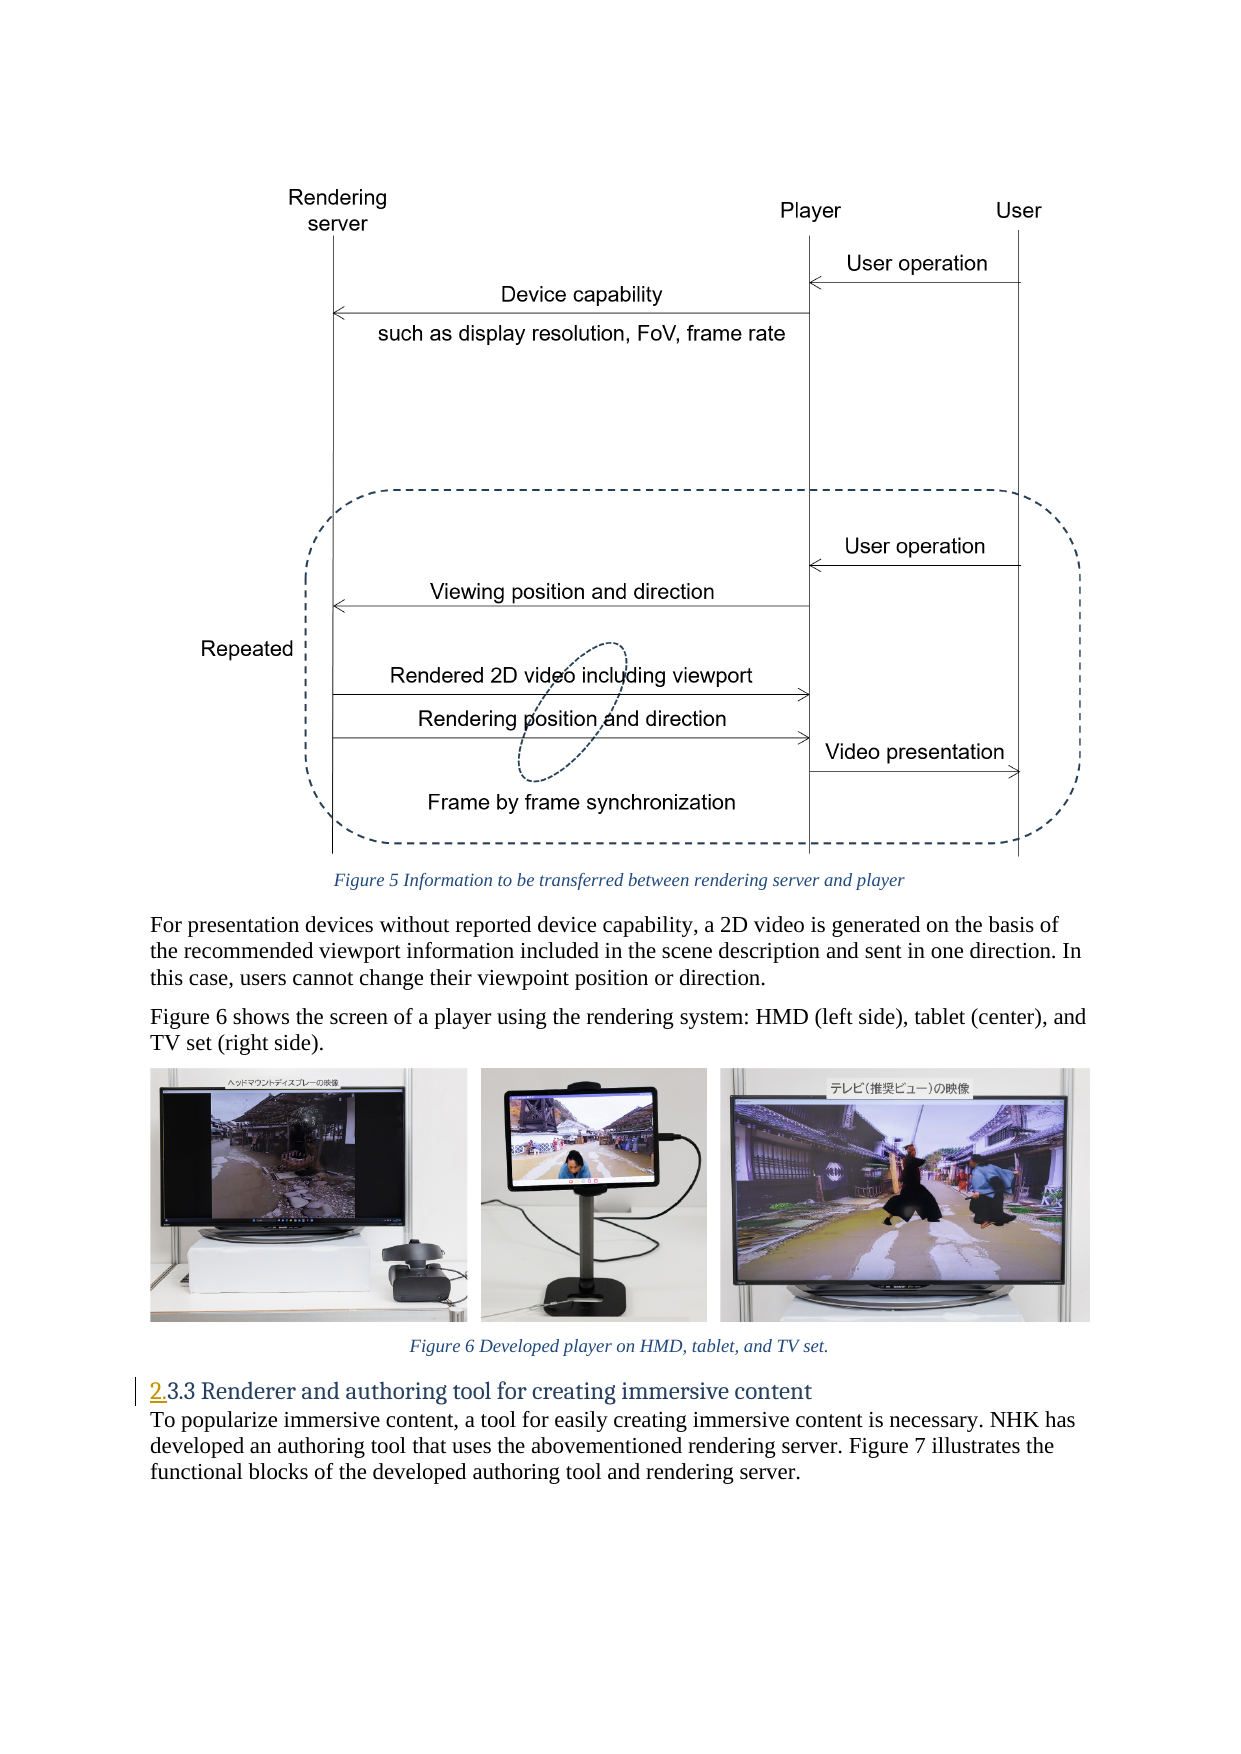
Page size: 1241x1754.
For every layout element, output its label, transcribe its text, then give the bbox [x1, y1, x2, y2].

picture [182, 177, 1081, 857]
text For presentation devices without reported device capability, a 2D video is generated on the basis of the recommended viewport information included in the scene description and sent in one direction. In this case, users cannot change their viewpoint position or direction. [150, 911, 1090, 990]
text Figure 6 shows the screen of a player using the rendering system: HMD (left side), tablet (center), and TV set (right side). [150, 1003, 1090, 1056]
text To popularize immersive content, a tool for easily creating immersive content is necessary. NHK has developed an authoring tool that uses the abovementioned rendering server. Figure 7 illustrates the functional blocks of the developed authoring tool and rendering server. [150, 1406, 1090, 1485]
text Figure 5 Information to be transferred between rendering server and player [150, 869, 1090, 890]
subtitle 3.3 Renderer and authoring tool for creating immersive content [150, 1377, 1090, 1406]
text Figure 6 Developed player on HMD, tablet, and TV set. [150, 1334, 1090, 1356]
picture [150, 1068, 1090, 1322]
